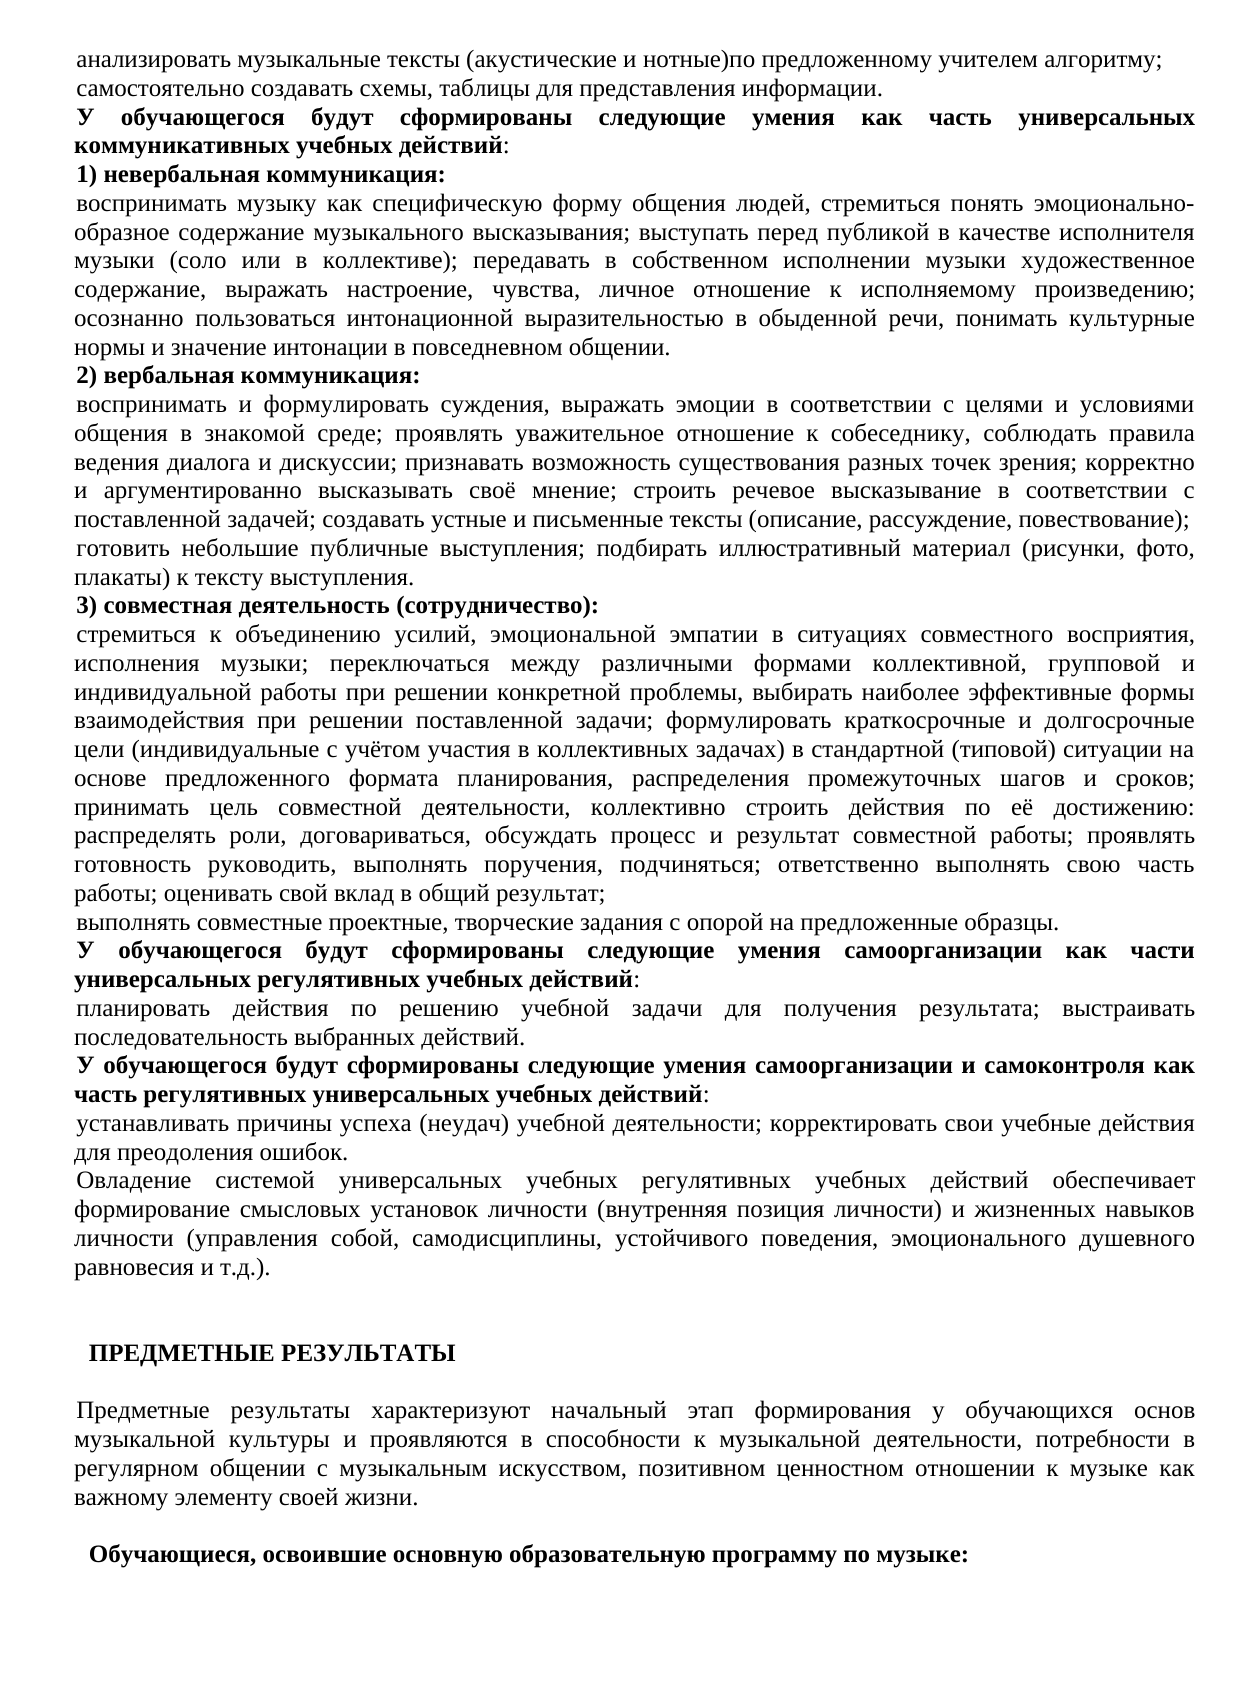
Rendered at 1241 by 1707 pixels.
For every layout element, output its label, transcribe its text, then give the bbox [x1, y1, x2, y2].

text самостоятельно создавать схемы, таблицы для представления информации. [74, 73, 1196, 102]
text устанавливать причины успеха (неудач) учебной деятельности; корректировать свои учебные действия для преодоления ошибок. [74, 1108, 1196, 1166]
text 1) невербальная коммуникация: [74, 159, 1196, 188]
text У обучающегося будут сформированы следующие умения как часть универсальных коммуникативных учебных действий: [74, 102, 1196, 159]
text У обучающегося будут сформированы следующие умения самоорганизации и самоконтроля как часть регулятивных универсальных учебных действий: [74, 1051, 1196, 1108]
text воспринимать музыку как специфическую форму общения людей, стремиться понять эмоционально-образное содержание музыкального высказывания; выступать перед публикой в качестве исполнителя музыки (соло или в коллективе); передавать в собственном исполнении музыки художественное содержание, выражать настроение, чувства, личное отношение к исполняемому произведению; осознанно пользоваться интонационной выразительностью в обыденной речи, понимать культурные нормы и значение интонации в повседневном общении. [74, 188, 1196, 361]
text анализировать музыкальные тексты (акустические и нотные)по предложенному учителем алгоритму; [74, 44, 1196, 73]
text ПРЕДМЕТНЫЕ РЕЗУЛЬТАТЫ [86, 1338, 1196, 1367]
text выполнять совместные проектные, творческие задания с опорой на предложенные образцы. [74, 907, 1196, 936]
text Овладение системой универсальных учебных регулятивных учебных действий обеспечивает формирование смысловых установок личности (внутренняя позиция личности) и жизненных навыков личности (управления собой, самодисциплины, устойчивого поведения, эмоционального душевного равновесия и т.д.). [74, 1166, 1196, 1281]
text планировать действия по решению учебной задачи для получения результата; выстраивать последовательность выбранных действий. [74, 993, 1196, 1051]
text 2) вербальная коммуникация: [74, 361, 1196, 389]
text готовить небольшие публичные выступления; подбирать иллюстративный материал (рисунки, фото, плакаты) к тексту выступления. [74, 533, 1196, 591]
text Предметные результаты характеризуют начальный этап формирования у обучающихся основ музыкальной культуры и проявляются в способности к музыкальной деятельности, потребности в регулярном общении с музыкальным искусством, позитивном ценностном отношении к музыке как важному элементу своей жизни. [74, 1396, 1196, 1511]
text воспринимать и формулировать суждения, выражать эмоции в соответствии с целями и условиями общения в знакомой среде; проявлять уважительное отношение к собеседнику, соблюдать правила ведения диалога и дискуссии; признавать возможность существования разных точек зрения; корректно и аргументированно высказывать своё мнение; строить речевое высказывание в соответствии с поставленной задачей; создавать устные и письменные тексты (описание, рассуждение, повествование); [74, 389, 1196, 533]
text стремиться к объединению усилий, эмоциональной эмпатии в ситуациях совместного восприятия, исполнения музыки; переключаться между различными формами коллективной, групповой и индивидуальной работы при решении конкретной проблемы, выбирать наиболее эффективные формы взаимодействия при решении поставленной задачи; формулировать краткосрочные и долгосрочные цели (индивидуальные с учётом участия в коллективных задачах) в стандартной (типовой) ситуации на основе предложенного формата планирования, распределения промежуточных шагов и сроков; принимать цель совместной деятельности, коллективно строить действия по её достижению: распределять роли, договариваться, обсуждать процесс и результат совместной работы; проявлять готовность руководить, выполнять поручения, подчиняться; ответственно выполнять свою часть работы; оценивать свой вклад в общий результат; [74, 619, 1196, 907]
text У обучающегося будут сформированы следующие умения самоорганизации как части универсальных регулятивных учебных действий: [74, 936, 1196, 993]
text 3) совместная деятельность (сотрудничество): [74, 591, 1196, 619]
text Обучающиеся, освоившие основную образовательную программу по музыке: [86, 1539, 1196, 1568]
